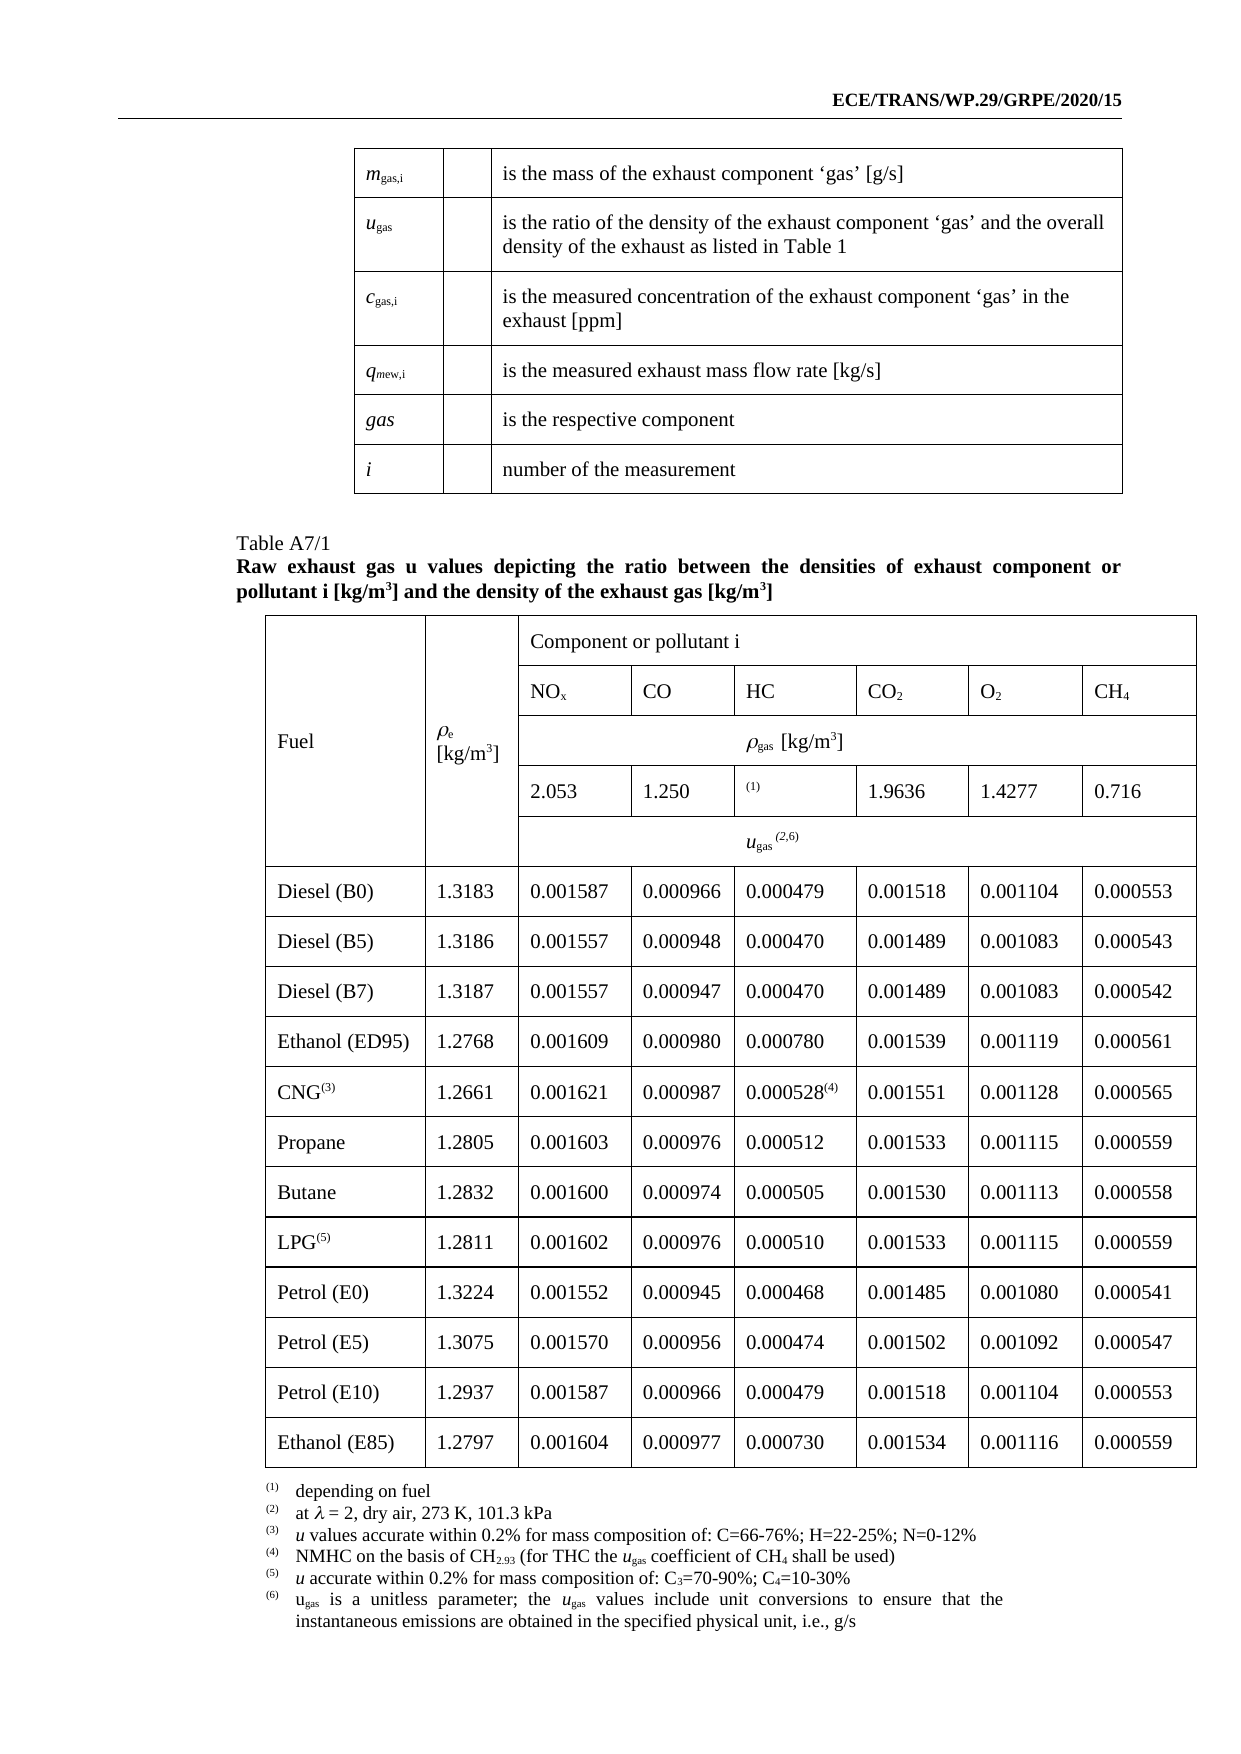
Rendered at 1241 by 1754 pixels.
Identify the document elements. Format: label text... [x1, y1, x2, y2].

table_cell [1083, 716, 1196, 765]
table_cell 1.2768 [426, 1017, 518, 1066]
table_cell 0.000468 [735, 1268, 856, 1317]
table_cell 0.001489 [857, 917, 968, 966]
table_cell 1.2937 [426, 1368, 518, 1417]
table_cell 0.000966 [632, 867, 734, 916]
table_cell [631, 716, 734, 765]
table_cell Petrol (E10) [266, 1368, 425, 1417]
table_cell 0.000558 [1083, 1167, 1196, 1216]
table_cell 1.3186 [426, 917, 518, 966]
table_cell CNG(3) [266, 1067, 425, 1116]
table_cell ugas [355, 198, 443, 271]
table_cell 0.000977 [632, 1418, 734, 1467]
text (4) NMHC on the basis of CH2.93 (for THC the ugas coefficient of CH4 shall be used) [266, 1545, 1004, 1567]
table_cell 0.000559 [1083, 1418, 1196, 1467]
table_cell 1.3187 [426, 967, 518, 1016]
table_cell 0.001557 [519, 967, 631, 1016]
table_cell 1.3075 [426, 1318, 518, 1367]
table_cell 0.000512 [735, 1117, 856, 1166]
table_cell 0.000974 [632, 1167, 734, 1216]
table_cell 0.001518 [857, 867, 968, 916]
table_cell 1.2832 [426, 1167, 518, 1216]
table_cell [519, 716, 631, 765]
table_header mgas,i [355, 149, 443, 197]
table_cell 0.001533 [857, 1117, 968, 1166]
table_cell 0.001115 [969, 1218, 1082, 1266]
table_cell is the measured concentration of the exhaust component ‘gas’ in the exhaust [ppm] [492, 272, 1122, 344]
table_cell is the ratio of the density of the exhaust component ‘gas’ and the overall density of the exhaust as listed in Table 1 [492, 198, 1122, 271]
table_cell gas [355, 395, 443, 444]
table_cell 0.000780 [735, 1017, 856, 1066]
table_cell Diesel (B0) [266, 867, 425, 916]
text (1) depending on fuel [266, 1480, 1004, 1502]
table_cell 0.000730 [735, 1418, 856, 1467]
table_cell Diesel (B5) [266, 917, 425, 966]
table_cell 0.001489 [857, 967, 968, 1016]
table_cell 0.001530 [857, 1167, 968, 1216]
table_cell [444, 346, 491, 394]
table_cell 0.001080 [969, 1268, 1082, 1317]
table_cell is the respective component [492, 395, 1122, 444]
table_cell 1.3224 [426, 1268, 518, 1317]
table_cell 0.000541 [1083, 1268, 1196, 1317]
table_cell 0.000470 [735, 967, 856, 1016]
table_cell 0.000966 [632, 1368, 734, 1417]
text (6) ugas is a unitless parameter; the ugas values include unit conversions to ensure that the instantaneous emissions are obtained in the specified physical unit, i.e., g/s [266, 1588, 1004, 1631]
table_cell 0.001113 [969, 1167, 1082, 1216]
table_cell 0.001083 [969, 967, 1082, 1016]
table_cell 0.001587 [519, 1368, 631, 1417]
table_cell O2 [969, 666, 1082, 715]
table_cell 0.001533 [857, 1218, 968, 1266]
table_cell 0.000948 [632, 917, 734, 966]
table_cell 0.001551 [857, 1067, 968, 1116]
table_cell CO [632, 666, 734, 715]
table_cell 0.000542 [1083, 967, 1196, 1016]
table_cell 0.000559 [1083, 1117, 1196, 1166]
table_cell HC [735, 666, 856, 715]
table_cell [444, 272, 491, 344]
table_cell 0.001539 [857, 1017, 968, 1066]
table_cell 0.001603 [519, 1117, 631, 1166]
table_cell 0.001604 [519, 1418, 631, 1467]
table_cell Petrol (E0) [266, 1268, 425, 1317]
table_cell 1.9636 [857, 766, 968, 816]
table_cell 0.000976 [632, 1117, 734, 1166]
table_cell LPG(5) [266, 1218, 425, 1266]
table_cell [444, 395, 491, 444]
table_cell 0.001602 [519, 1218, 631, 1266]
table_cell 0.000510 [735, 1218, 856, 1266]
table_cell is the measured exhaust mass flow rate [kg/s] [492, 346, 1122, 394]
table_cell ugas (2,6) [735, 817, 856, 866]
table_cell [444, 198, 491, 271]
table_cell 0.000470 [735, 917, 856, 966]
table_cell [969, 716, 1083, 765]
table_header Fuel [266, 616, 425, 866]
table_cell number of the measurement [492, 445, 1122, 493]
table_cell 0.000561 [1083, 1017, 1196, 1066]
table_cell [969, 817, 1083, 866]
table_cell 0.000553 [1083, 1368, 1196, 1417]
table_header [444, 149, 491, 197]
table_cell [444, 445, 491, 493]
table_cell 0.000479 [735, 1368, 856, 1417]
table_cell Propane [266, 1117, 425, 1166]
table_cell 0.000559 [1083, 1218, 1196, 1266]
table_cell Petrol (E5) [266, 1318, 425, 1367]
table_cell 0.001083 [969, 917, 1082, 966]
table_cell 0.001518 [857, 1368, 968, 1417]
table_cell 0.000479 [735, 867, 856, 916]
table_cell 1.2797 [426, 1418, 518, 1467]
table_cell 0.001557 [519, 917, 631, 966]
table_cell 1.250 [632, 766, 734, 816]
table_cell 0.001587 [519, 867, 631, 916]
table_cell [1083, 817, 1196, 866]
table_cell Ethanol (ED95) [266, 1017, 425, 1066]
table_cell 0.000565 [1083, 1067, 1196, 1116]
table_cell 0.000547 [1083, 1318, 1196, 1367]
table_cell 0.001600 [519, 1167, 631, 1216]
table_cell i [355, 445, 443, 493]
table_cell gas [kg/m3] [735, 716, 856, 765]
text Table A7/1 [236, 530, 1122, 554]
table_cell 0.001104 [969, 867, 1082, 916]
table_cell 0.000956 [632, 1318, 734, 1367]
table_cell 0.001115 [969, 1117, 1082, 1166]
table_cell 0.001552 [519, 1268, 631, 1317]
table_cell Butane [266, 1167, 425, 1216]
table_cell 0.001502 [857, 1318, 968, 1367]
table_cell CO2 [857, 666, 968, 715]
table_cell 0.000528(4) [735, 1067, 856, 1116]
table_cell 0.001485 [857, 1268, 968, 1317]
table_header e [kg/m3] [426, 616, 518, 866]
table_cell 0.001092 [969, 1318, 1082, 1367]
table_cell 0.000474 [735, 1318, 856, 1367]
table_cell 0.001570 [519, 1318, 631, 1367]
table_cell 0.000980 [632, 1017, 734, 1066]
table_cell [519, 817, 631, 866]
table_cell 0.001609 [519, 1017, 631, 1066]
table_cell 0.001621 [519, 1067, 631, 1116]
table_cell [631, 817, 734, 866]
table_cell 1.2805 [426, 1117, 518, 1166]
text (3) u values accurate within 0.2% for mass composition of: C=66-76%; H=22-25%; N=0-12% [266, 1523, 1004, 1545]
table_cell 1.2811 [426, 1218, 518, 1266]
table_cell 0.001104 [969, 1368, 1082, 1417]
table_cell 0.000947 [632, 967, 734, 1016]
table_cell 0.001116 [969, 1418, 1082, 1467]
table_cell (1) [735, 766, 856, 816]
table_cell 1.4277 [969, 766, 1082, 816]
table_cell 0.000505 [735, 1167, 856, 1216]
table_cell qmew,i [355, 346, 443, 394]
table_header Component or pollutant i [519, 616, 1196, 665]
table_cell 1.2661 [426, 1067, 518, 1116]
table_cell Diesel (B7) [266, 967, 425, 1016]
table_header is the mass of the exhaust component ‘gas’ [g/s] [492, 149, 1122, 197]
table_cell 0.000976 [632, 1218, 734, 1266]
table_cell Ethanol (E85) [266, 1418, 425, 1467]
table_cell 0.001119 [969, 1017, 1082, 1066]
table_cell 0.000987 [632, 1067, 734, 1116]
table_cell 0.000553 [1083, 867, 1196, 916]
table_cell CH4 [1083, 666, 1196, 715]
table_cell 0.716 [1083, 766, 1196, 816]
table_cell 0.000543 [1083, 917, 1196, 966]
text (2) at  = 2, dry air, 273 K, 101.3 kPa [266, 1502, 1004, 1523]
table_cell 0.001128 [969, 1067, 1082, 1116]
text (5) u accurate within 0.2% for mass composition of: C3=70-90%; C4=10-30% [266, 1567, 1004, 1588]
table_cell 1.3183 [426, 867, 518, 916]
table_cell NOx [519, 666, 631, 715]
table_cell [856, 716, 969, 765]
text Raw exhaust gas u values depicting the ratio between the densities of exhaust component or pollutant i [kg/m3] and the density of the exhaust gas [kg/m3] [236, 554, 1122, 603]
table_cell 2.053 [519, 766, 631, 816]
table_cell 0.000945 [632, 1268, 734, 1317]
table_cell 0.001534 [857, 1418, 968, 1467]
table_cell cgas,i [355, 272, 443, 344]
table_cell [856, 817, 969, 866]
